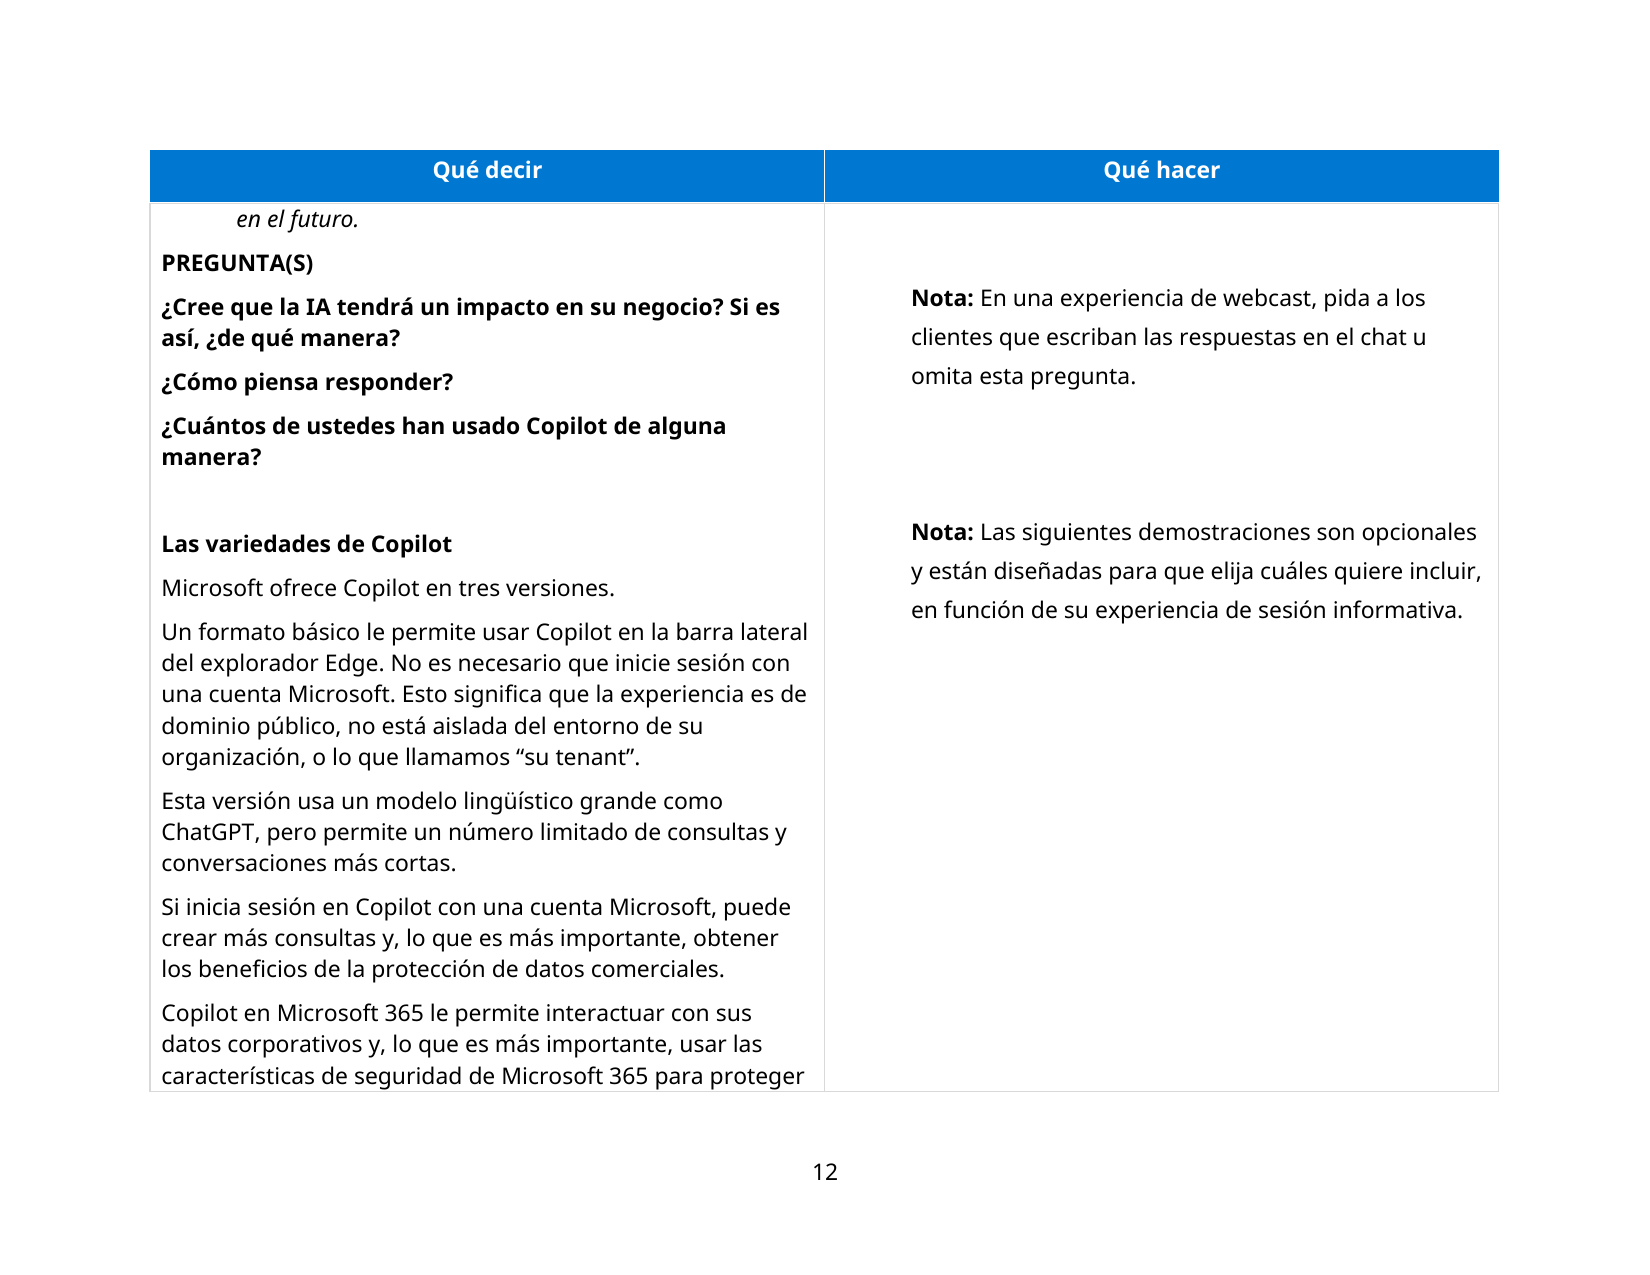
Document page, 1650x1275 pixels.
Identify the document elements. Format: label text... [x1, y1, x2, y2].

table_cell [151, 204, 824, 1091]
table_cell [825, 204, 1498, 1091]
table_header Qué decir [150, 150, 824, 202]
table_header Qué hacer [825, 150, 1499, 202]
